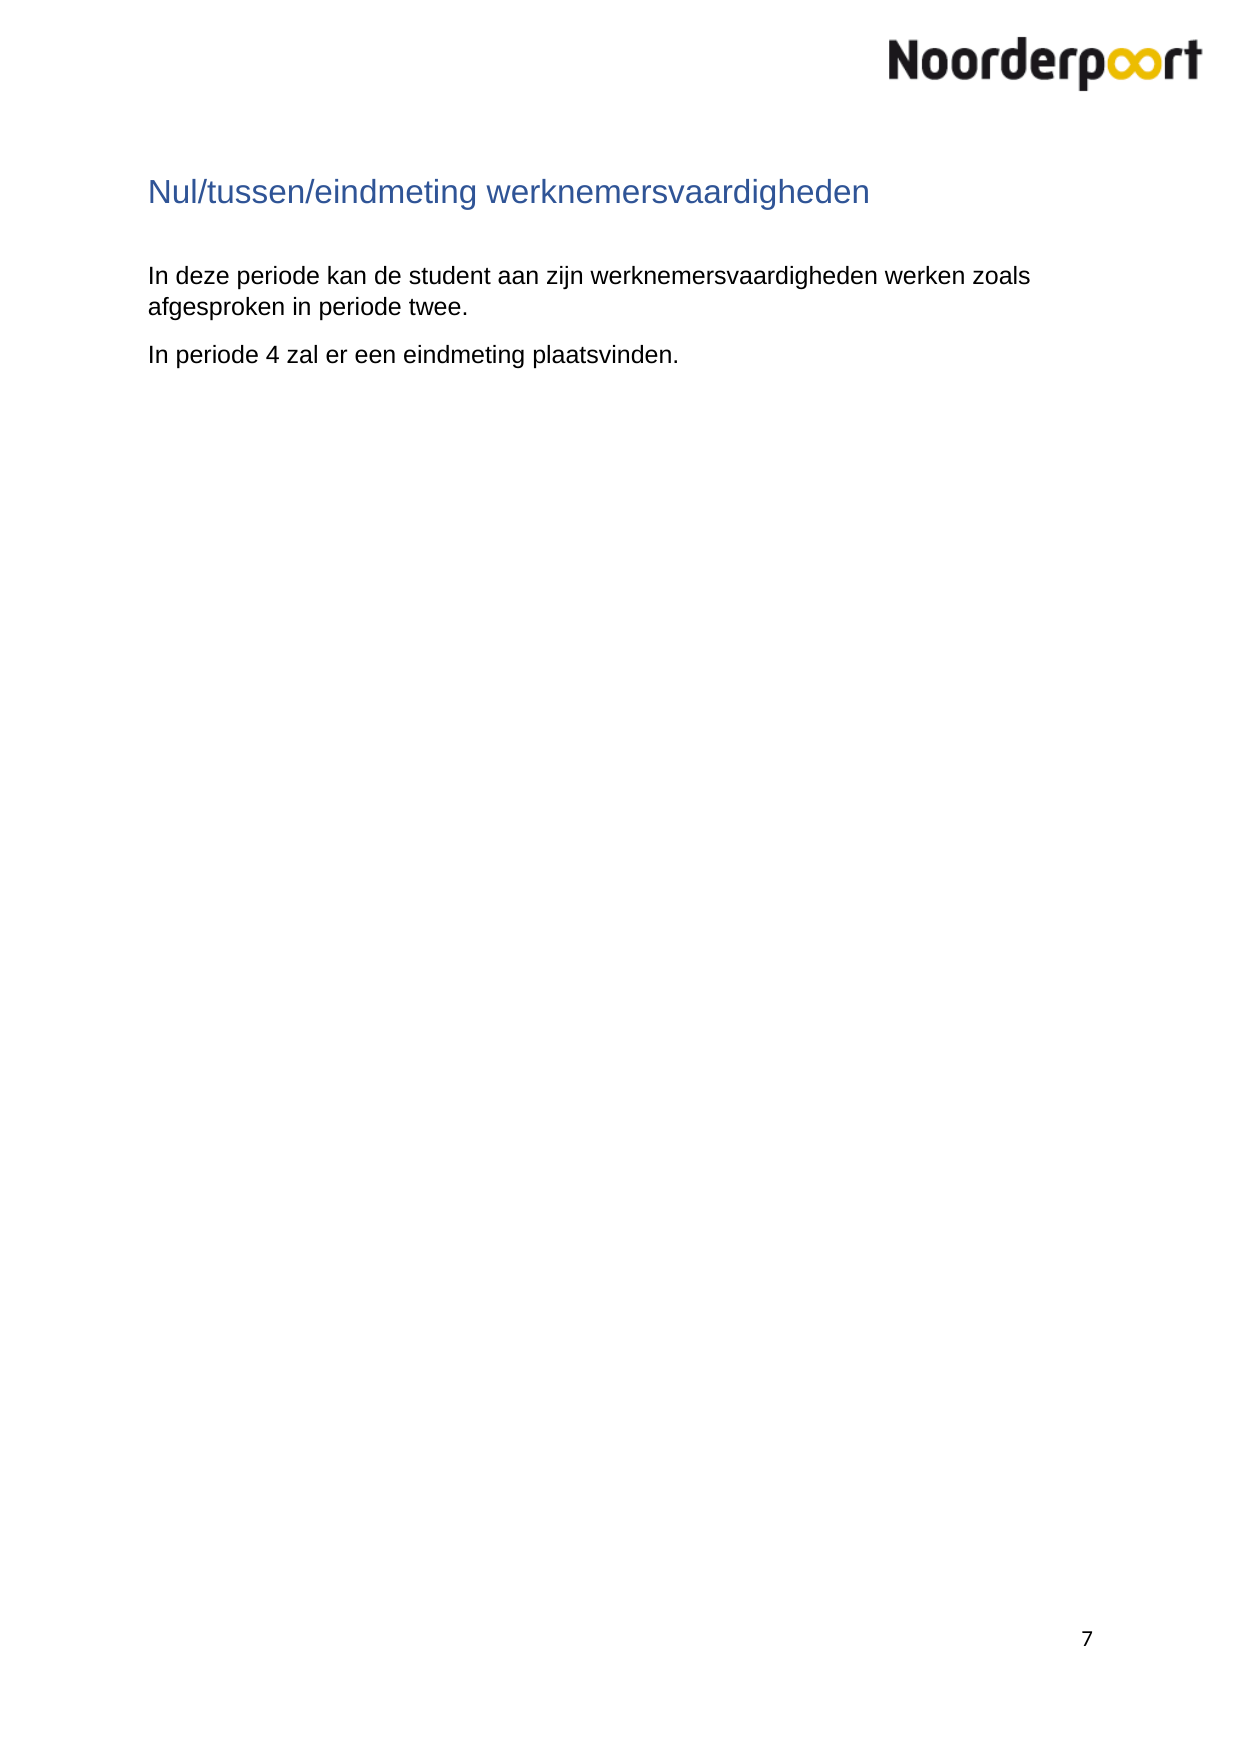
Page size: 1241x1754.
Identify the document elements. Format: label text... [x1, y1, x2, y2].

text In periode 4 zal er een eindmeting plaatsvinden. [148, 340, 1093, 368]
subtitle Nul/tussen/eindmeting werknemersvaardigheden [148, 173, 1093, 211]
text In deze periode kan de student aan zijn werknemersvaardigheden werken zoals afgesproken in periode twee. [148, 261, 1093, 321]
picture [882, 31, 1205, 93]
